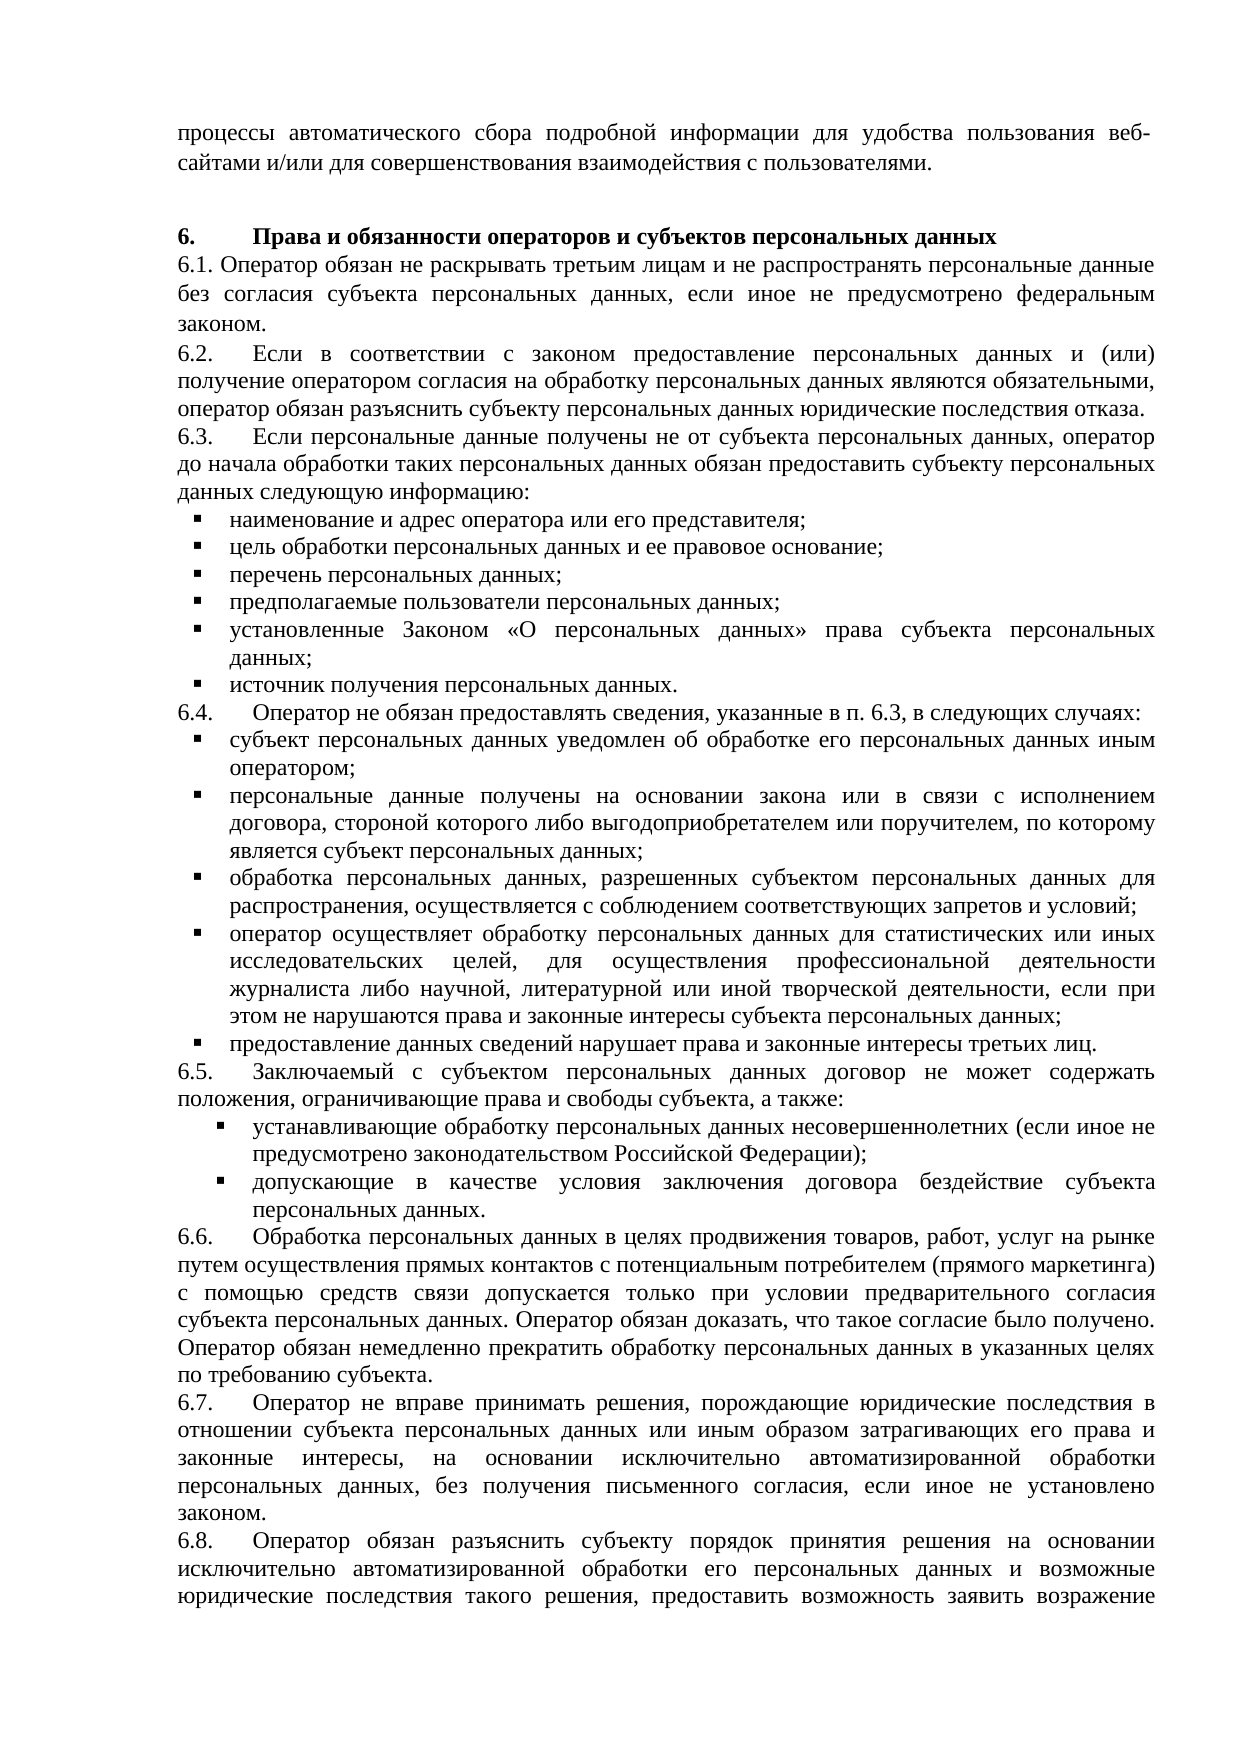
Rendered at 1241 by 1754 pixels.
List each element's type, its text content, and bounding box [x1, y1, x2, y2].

list наименование и адрес оператора или его представителя; [192, 504, 1156, 532]
list цель обработки персональных данных и ее правовое основание; [192, 532, 1156, 560]
list перечень персональных данных; [192, 560, 1156, 587]
list предполагаемые пользователи персональных данных; [192, 587, 1156, 615]
list Заключаемый с субъектом персональных данных договор не может содержать положения, ограничивающие права и свободы субъекта, а также: [177, 1057, 1156, 1112]
list Оператор не вправе принимать решения, порождающие юридические последствия в отношении субъекта персональных данных или иным образом затрагивающих его права и законные интересы, на основании исключительно автоматизированной обработки персональных данных, без получения письменного согласия, если иное не установлено законом. [177, 1388, 1156, 1526]
list источник получения персональных данных. [192, 670, 1156, 698]
list субъект персональных данных уведомлен об обработке его персональных данных иным оператором; [192, 725, 1156, 781]
list допускающие в качестве условия заключения договора бездействие субъекта персональных данных. [215, 1167, 1156, 1222]
list Права и обязанности операторов и субъектов персональных данных [177, 222, 1156, 249]
list Оператор не обязан предоставлять сведения, указанные в п. 6.3, в следующих случаях: [177, 698, 1156, 725]
list оператор осуществляет обработку персональных данных для статистических или иных исследовательских целей, для осуществления профессиональной деятельности журналиста либо научной, литературной или иной творческой деятельности, если при этом не нарушаются права и законные интересы субъекта персональных данных; [192, 919, 1156, 1029]
text 6.1. Оператор обязан не раскрывать третьим лицам и не распространять персональные данные без согласия субъекта персональных данных, если иное не предусмотрено федеральным законом. [177, 249, 1156, 337]
list предоставление данных сведений нарушает права и законные интересы третьих лиц. [192, 1029, 1156, 1057]
list устанавливающие обработку персональных данных несовершеннолетних (если иное не предусмотрено законодательством Российской Федерации); [215, 1112, 1156, 1167]
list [177, 1526, 1156, 1609]
list Обработка персональных данных в целях продвижения товаров, работ, услуг на рынке путем осуществления прямых контактов с потенциальным потребителем (прямого маркетинга) с помощью средств связи допускается только при условии предварительного согласия субъекта персональных данных. Оператор обязан доказать, что такое согласие было получено. Оператор обязан немедленно прекратить обработку персональных данных в указанных целях по требованию субъекта. [177, 1222, 1156, 1388]
list Если в соответствии с законом предоставление персональных данных и (или) получение оператором согласия на обработку персональных данных являются обязательными, оператор обязан разъяснить субъекту персональных данных юридические последствия отказа. [177, 339, 1156, 422]
list Если персональные данные получены не от субъекта персональных данных, оператор до начала обработки таких персональных данных обязан предоставить субъекту персональных данных следующую информацию: [177, 422, 1156, 504]
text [177, 118, 1152, 176]
list установленные Законом «О персональных данных» права субъекта персональных данных; [192, 615, 1156, 670]
list персональные данные получены на основании закона или в связи с исполнением договора, стороной которого либо выгодоприобретателем или поручителем, по которому является субъект персональных данных; [192, 781, 1156, 863]
list обработка персональных данных, разрешенных субъектом персональных данных для распространения, осуществляется с соблюдением соответствующих запретов и условий; [192, 863, 1156, 919]
